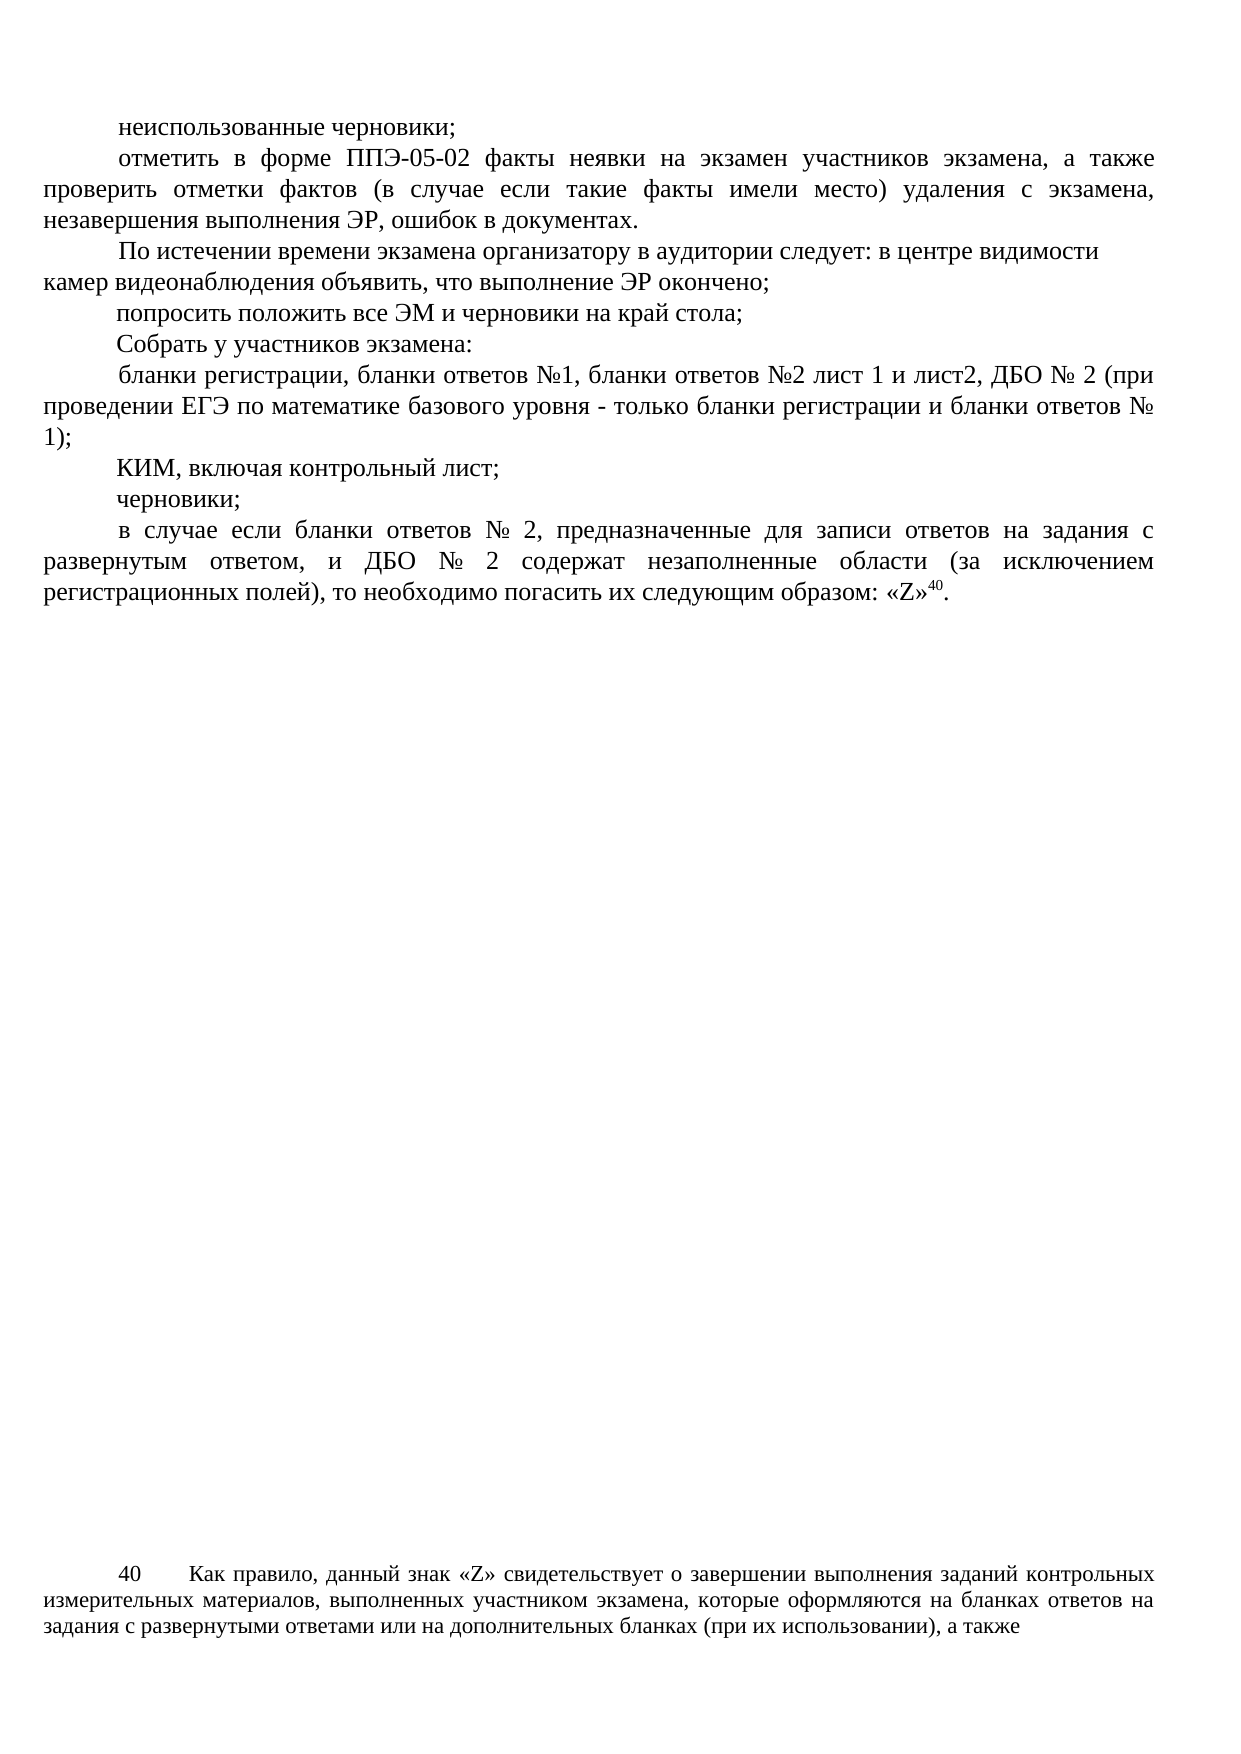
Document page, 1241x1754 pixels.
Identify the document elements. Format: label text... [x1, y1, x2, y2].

text попросить положить все ЭМ и черновики на край стола; Собрать у участников экзамена: [116, 296, 818, 358]
text неиспользованные черновики; [43, 110, 1158, 141]
text бланки регистрации, бланки ответов №1, бланки ответов №2 лист 1 и лист2, ДБО № 2 (при проведении ЕГЭ по математике базового уровня - только бланки регистрации и бланки ответов № 1); [43, 358, 1156, 452]
text КИМ, включая контрольный лист; черновики; [116, 452, 564, 514]
text отметить в форме ППЭ-05-02 факты неявки на экзамен участников экзамена, а также проверить отметки фактов (в случае если такие факты имели место) удаления с экзамена, незавершения выполнения ЭР, ошибок в документах. [43, 141, 1156, 234]
text По истечении времени экзамена организатору в аудитории следует: в центре видимости камер видеонаблюдения объявить, что выполнение ЭР окончено; [43, 234, 1156, 296]
text в случае если бланки ответов № 2, предназначенные для записи ответов на задания с развернутым ответом, и ДБО № 2 содержат незаполненные области (за исключением регистрационных полей), то необходимо погасить их следующим образом: «Z». [43, 514, 1156, 607]
